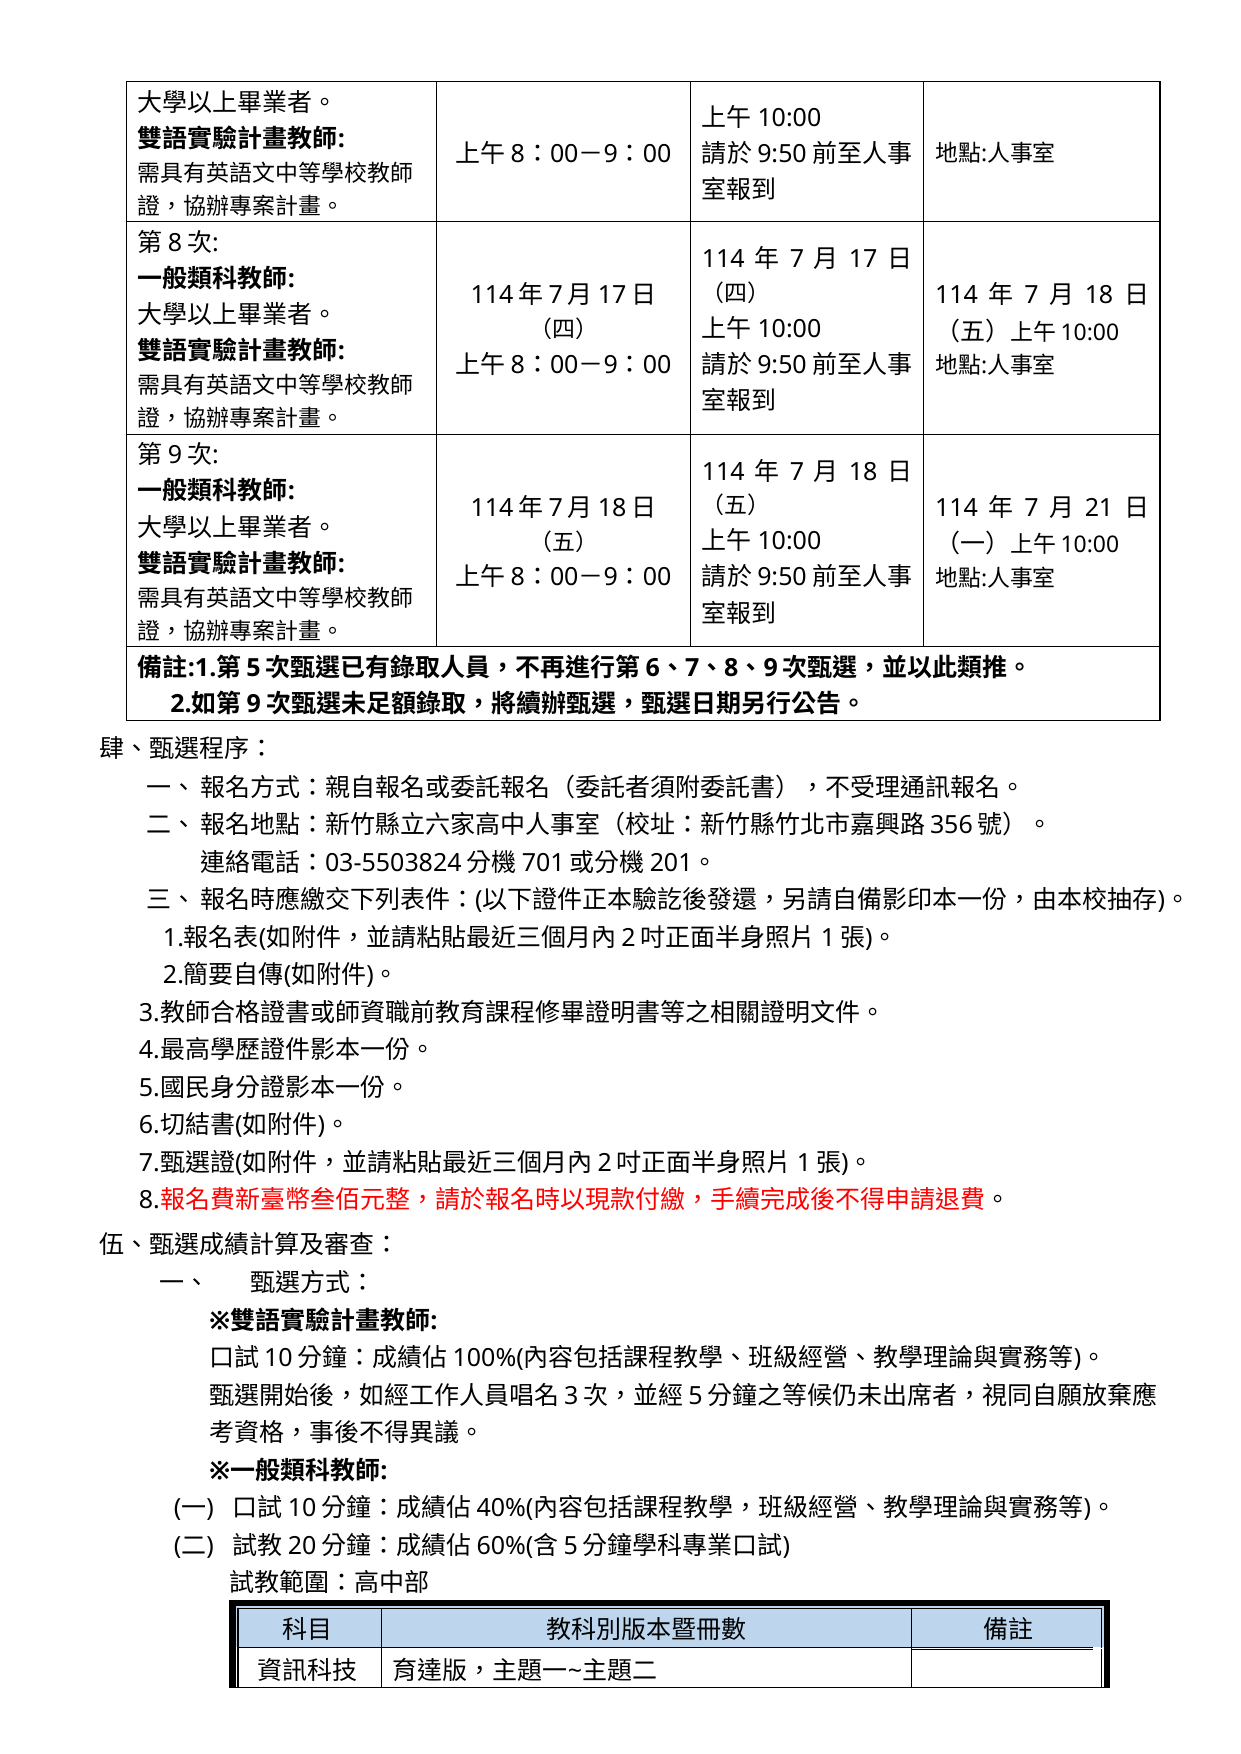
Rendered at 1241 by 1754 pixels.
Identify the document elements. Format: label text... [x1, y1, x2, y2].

list 口試10分鐘：成績佔40%(內容包括課程教學，班級經營、教學理論與實務等)。 [174, 1487, 1166, 1525]
text ※雙語實驗計畫教師: [209, 1300, 1166, 1337]
table_cell 育達版，主題一~主題二 [382, 1648, 911, 1687]
text ※一般類科教師: [209, 1450, 1166, 1487]
table_header 備註 [912, 1609, 1101, 1647]
table_cell 備註:1.第5次甄選已有錄取人員，不再進行第6、7、8、9次甄選，並以此類推。 2.如第9次甄選未足額錄取，將續辦甄選，甄選日期另行公告。 [127, 647, 1159, 719]
table_cell 114年7月21日（一）上午10:00 地點:人事室 [924, 435, 1159, 646]
table_header 科目 [239, 1609, 381, 1647]
text 8.報名費新臺幣叁佰元整，請於報名時以現款付繳，手續完成後不得申請退費。 [100, 1179, 1166, 1216]
list 甄選方式： [159, 1262, 1166, 1300]
table_cell 資訊科技 [239, 1648, 381, 1687]
table_cell 第9次: 一般類科教師: 大學以上畢業者。 雙語實驗計畫教師: 需具有英語文中等學校教師證，協辦專案計畫。 [127, 435, 436, 646]
table_cell [912, 1647, 1101, 1687]
text 1.報名表(如附件，並請粘貼最近三個月內2吋正面半身照片1張)。 [150, 916, 1166, 954]
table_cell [924, 82, 1159, 221]
text 6.切結書(如附件)。 [100, 1104, 1166, 1141]
table_cell 114年7月17日（四） 上午 10:00 請於9:50前至人事室報到 [691, 222, 923, 433]
text 2.簡要自傳(如附件)。 [150, 954, 1166, 991]
text 試教範圍：高中部 [203, 1562, 1166, 1600]
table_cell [437, 82, 690, 221]
table_header 教科別版本暨冊數 [382, 1609, 911, 1647]
text 口試10分鐘：成績佔100%(內容包括課程教學、班級經營、教學理論與實務等)。 [209, 1337, 1166, 1375]
text 5.國民身分證影本一份。 [100, 1066, 1166, 1104]
table_cell 114年7月18日（五） 上午8：00－9：00 [437, 435, 690, 646]
list 報名地點：新竹縣立六家高中人事室（校址：新竹縣竹北市嘉興路356號）。 連絡電話：03-5503824分機701或分機201。 [146, 804, 1166, 879]
text 甄選開始後，如經工作人員唱名3次，並經5分鐘之等候仍未出席者，視同自願放棄應考資格，事後不得異議。 [209, 1375, 1166, 1450]
text 7.甄選證(如附件，並請粘貼最近三個月內2吋正面半身照片1張)。 [100, 1141, 1166, 1179]
list 報名時應繳交下列表件：(以下證件正本驗訖後發還，另請自備影印本一份，由本校抽存)。 [146, 879, 1166, 916]
text 肆、甄選程序： [99, 721, 1166, 766]
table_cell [691, 82, 923, 221]
text 伍、甄選成績計算及審查： [99, 1216, 1166, 1262]
table_cell 114年7月18日（五）上午10:00 地點:人事室 [924, 222, 1159, 433]
list 試教20分鐘：成績佔60%(含5分鐘學科專業口試) [174, 1525, 1166, 1562]
text 4.最高學歷證件影本一份。 [100, 1029, 1166, 1066]
table_cell 114年7月17日（四） 上午8：00－9：00 [437, 222, 690, 433]
list 報名方式：親自報名或委託報名（委託者須附委託書），不受理通訊報名。 [146, 766, 1166, 804]
text 3.教師合格證書或師資職前教育課程修畢證明書等之相關證明文件。 [100, 991, 1166, 1029]
table_cell 第8次: 一般類科教師: 大學以上畢業者。 雙語實驗計畫教師: 需具有英語文中等學校教師證，協辦專案計畫。 [127, 222, 436, 433]
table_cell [127, 82, 436, 221]
table_cell 114年7月18日（五） 上午 10:00 請於9:50前至人事室報到 [691, 435, 923, 646]
